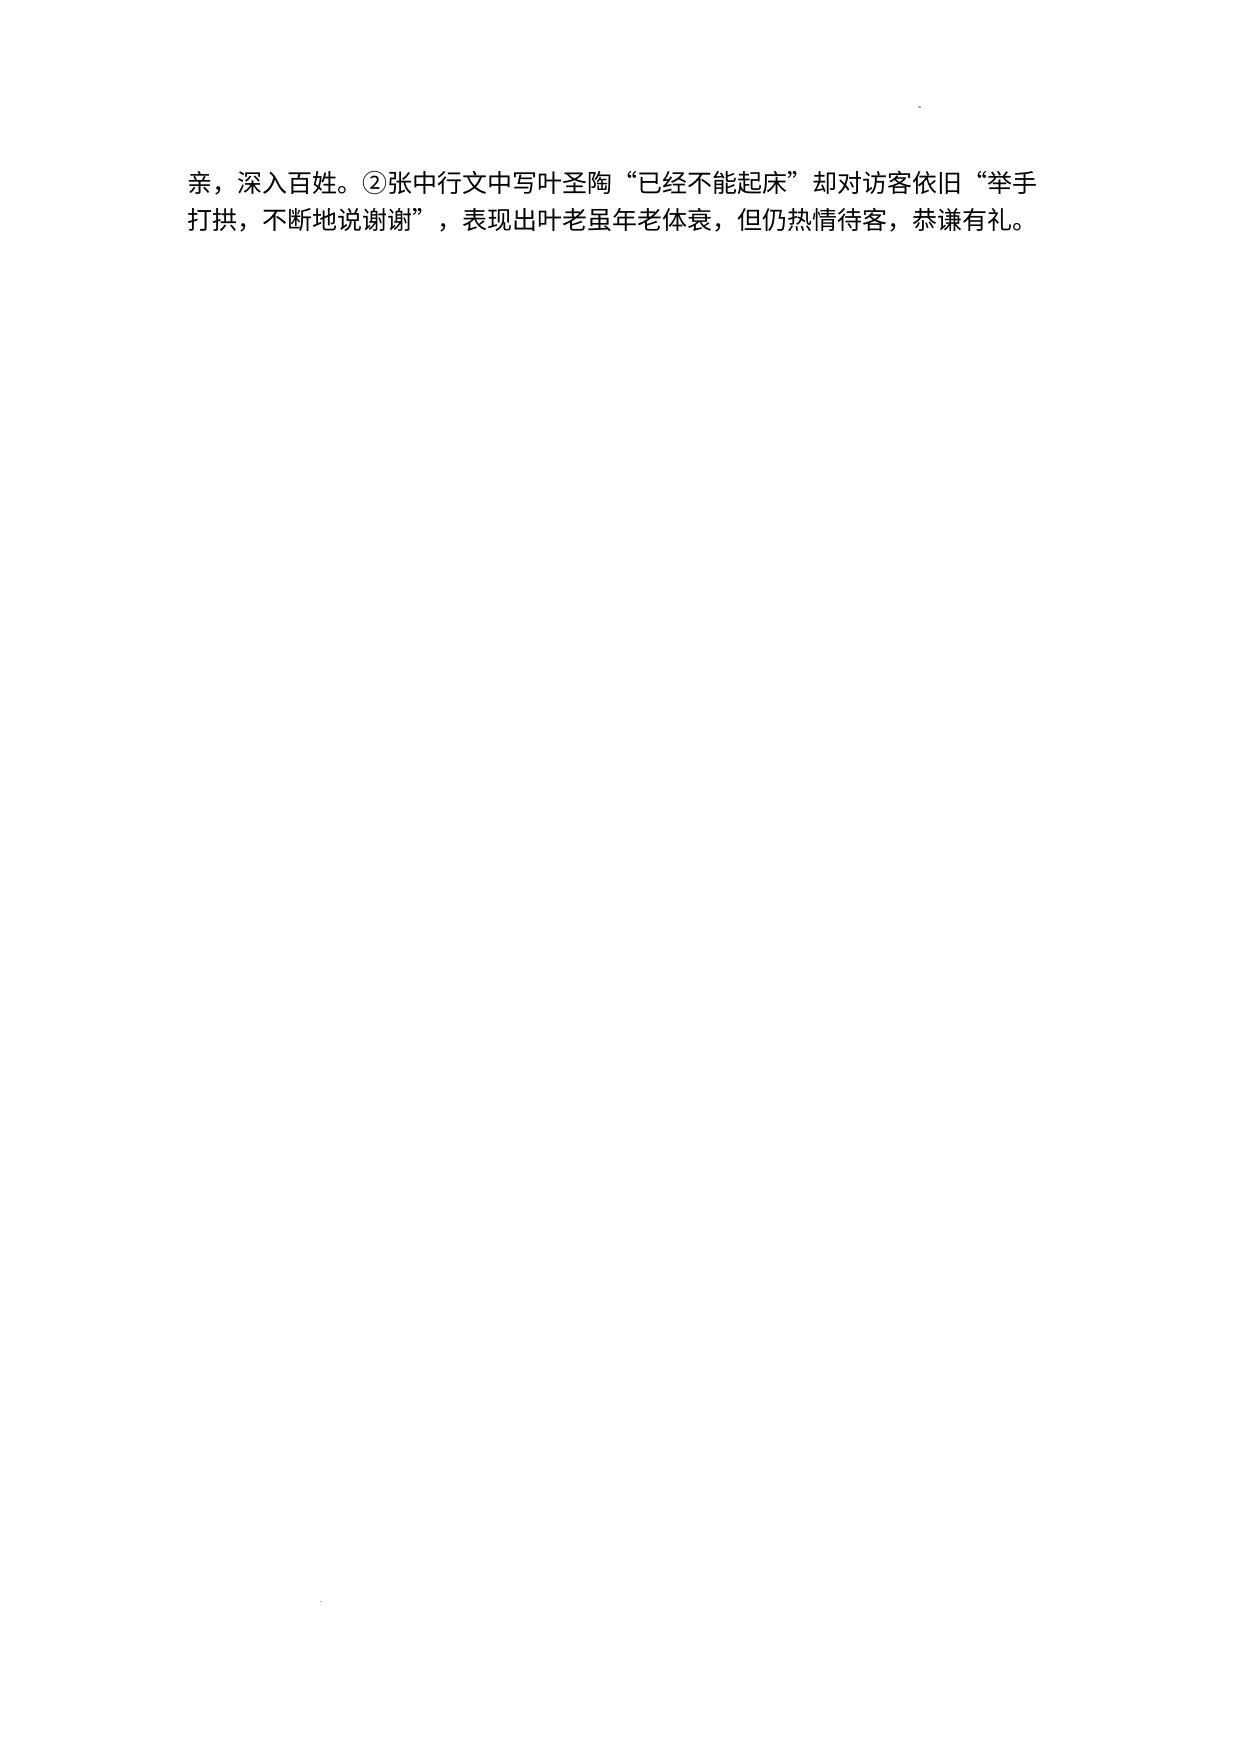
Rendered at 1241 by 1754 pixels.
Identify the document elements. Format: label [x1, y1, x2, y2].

text [187, 162, 1053, 237]
